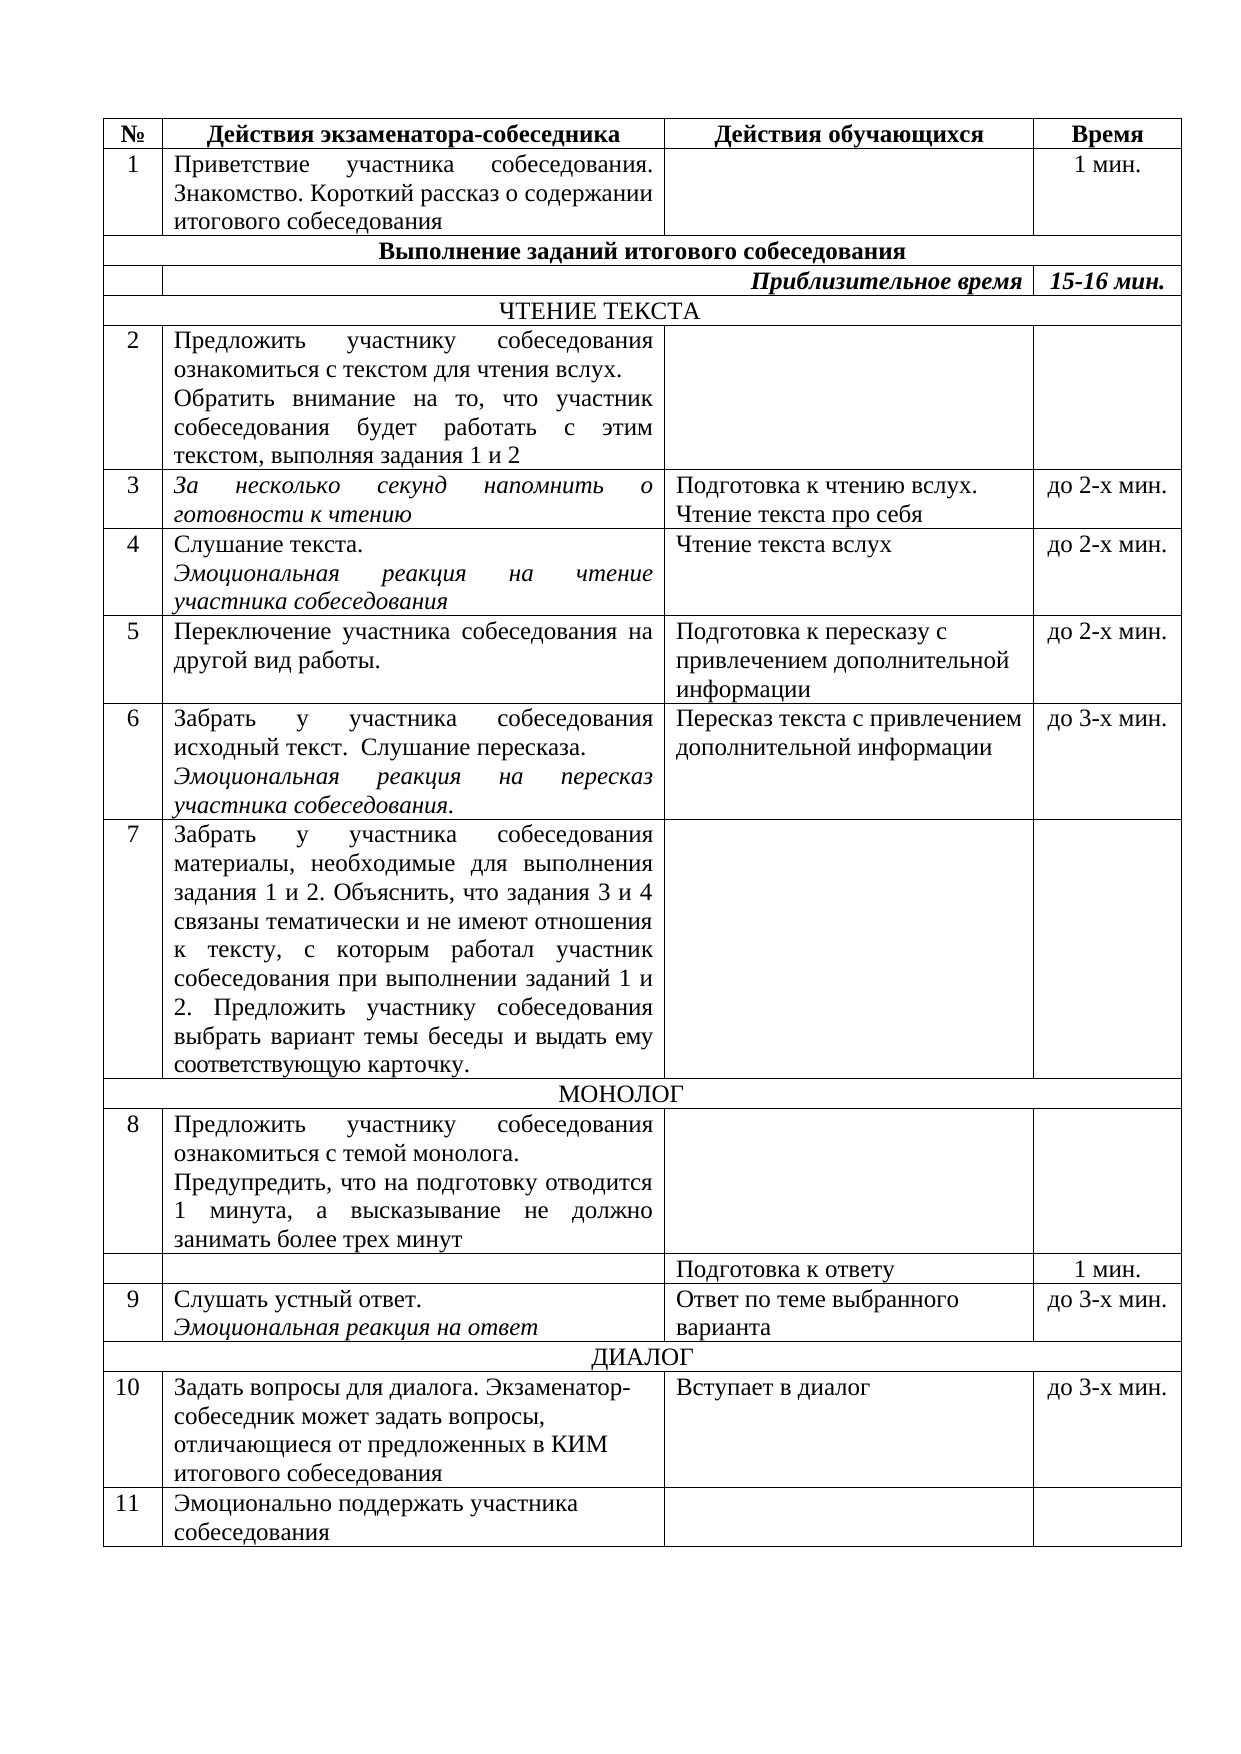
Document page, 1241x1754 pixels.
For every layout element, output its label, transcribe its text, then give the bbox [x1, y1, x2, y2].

table_cell 3 [104, 470, 162, 528]
table_cell [665, 820, 1033, 1078]
table_cell [104, 1254, 162, 1283]
table_cell 10 [104, 1372, 162, 1487]
table_cell За несколько секунд напомнить о готовности к чтению [163, 470, 664, 528]
table_cell до 2-х мин. [1034, 616, 1181, 702]
table_cell Задать вопросы для диалога. Экзаменатор-собеседник может задать вопросы, отличающиеся от предложенных в КИМ итогового собеседования [163, 1372, 664, 1487]
table_cell 8 [104, 1109, 162, 1253]
table_cell Чтение текста вслух [665, 529, 1033, 615]
table_cell [665, 326, 1033, 469]
table_cell Слушать устный ответ. Эмоциональная реакция на ответ [163, 1284, 664, 1341]
table_cell [1034, 1109, 1181, 1253]
table_cell 1 [104, 149, 162, 235]
table_header Время [1034, 119, 1181, 148]
table_cell Переключение участника собеседования на другой вид работы. [163, 616, 664, 702]
table_cell 11 [104, 1488, 162, 1546]
table_cell Предложить участнику собеседования ознакомиться с текстом для чтения вслух. Обратить внимание на то, что участник собеседования будет работать с этим текстом, выполняя задания 1 и 2 [163, 326, 664, 469]
table_cell до 2-х мин. [1034, 470, 1181, 528]
table_cell Слушание текста. Эмоциональная реакция на чтение участника собеседования [163, 529, 664, 615]
table_cell 4 [104, 529, 162, 615]
table_cell 1 мин. [1034, 1254, 1181, 1283]
table_header Действия обучающихся [665, 119, 1033, 148]
table_cell Предложить участнику собеседования ознакомиться с темой монолога. Предупредить, что на подготовку отводится 1 минута, а высказывание не должно занимать более трех минут [163, 1109, 664, 1253]
table_cell 6 [104, 704, 162, 818]
table_cell ЧТЕНИЕ ТЕКСТА [104, 296, 1181, 324]
table_cell Ответ по теме выбранного варианта [665, 1284, 1033, 1341]
table_cell 7 [104, 820, 162, 1078]
table_cell [665, 149, 1033, 235]
table_header № [104, 119, 162, 148]
table_cell [1034, 1488, 1181, 1546]
table_cell Подготовка к пересказу с привлечением дополнительной информации [665, 616, 1033, 702]
table_cell Забрать у участника собеседования исходный текст. Слушание пересказа. Эмоциональная реакция на пересказ участника собеседования. [163, 704, 664, 818]
table_cell ДИАЛОГ [104, 1342, 1181, 1371]
table_cell [1034, 820, 1181, 1078]
table_cell 15-16 мин. [1034, 266, 1181, 295]
table_cell 2 [104, 326, 162, 469]
table_cell до 3-х мин. [1034, 1372, 1181, 1487]
table_cell Приблизительное время [163, 266, 1033, 295]
table_cell [1034, 326, 1181, 469]
table_cell Забрать у участника собеседования материалы, необходимые для выполнения задания 1 и 2. Объяснить, что задания 3 и 4 связаны тематически и не имеют отношения к тексту, с которым работал участник собеседования при выполнении заданий 1 и 2. Предложить участнику собеседования выбрать вариант темы беседы и выдать ему соответствующую карточку. [163, 820, 664, 1078]
table_header Действия экзаменатора-собеседника [163, 119, 664, 148]
table_cell до 3-х мин. [1034, 704, 1181, 818]
table_cell Подготовка к ответу [665, 1254, 1033, 1283]
table_cell [163, 1254, 664, 1283]
table_cell 1 мин. [1034, 149, 1181, 235]
table_cell 5 [104, 616, 162, 702]
table_cell Пересказ текста с привлечением дополнительной информации [665, 704, 1033, 818]
table_cell [104, 266, 162, 295]
table_cell [665, 1109, 1033, 1253]
table_cell Эмоционально поддержать участника собеседования [163, 1488, 664, 1546]
table_cell до 3-х мин. [1034, 1284, 1181, 1341]
table_cell Вступает в диалог [665, 1372, 1033, 1487]
table_cell Приветствие участника собеседования. Знакомство. Короткий рассказ о содержании итогового собеседования [163, 149, 664, 235]
table_cell МОНОЛОГ [104, 1079, 1181, 1108]
table_cell до 2-х мин. [1034, 529, 1181, 615]
table_cell 9 [104, 1284, 162, 1341]
table_cell Подготовка к чтению вслух. Чтение текста про себя [665, 470, 1033, 528]
table_cell [665, 1488, 1033, 1546]
table_cell Выполнение заданий итогового собеседования [104, 236, 1181, 265]
